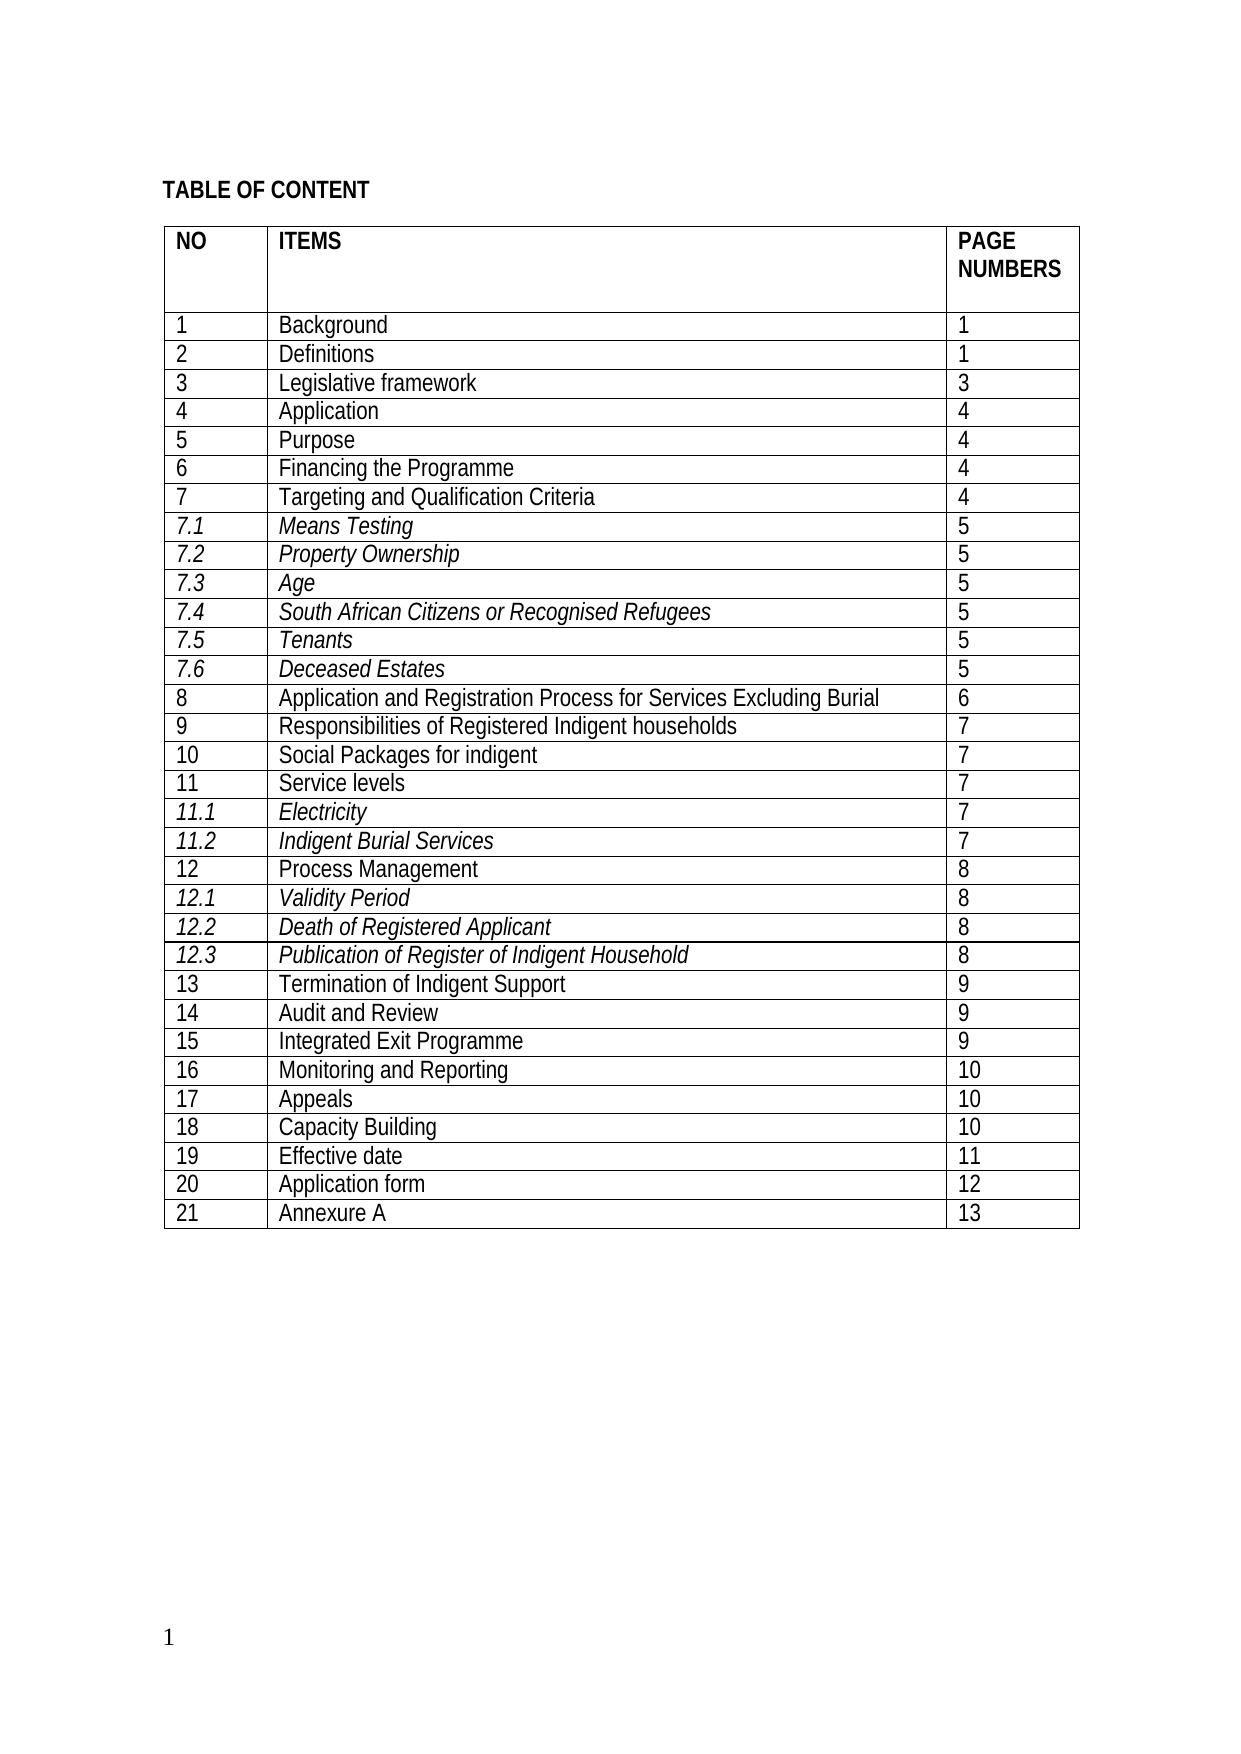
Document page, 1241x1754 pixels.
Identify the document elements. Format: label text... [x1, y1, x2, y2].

table_cell 9 [947, 1029, 1079, 1056]
table_cell Integrated Exit Programme [268, 1029, 946, 1056]
table_cell Purpose [268, 427, 946, 455]
table_cell 7 [165, 484, 267, 512]
table_cell Definitions [268, 341, 946, 369]
table_cell 1 [947, 341, 1079, 369]
table_cell Monitoring and Reporting [268, 1057, 946, 1085]
table_cell 15 [165, 1029, 267, 1056]
table_cell 9 [947, 1000, 1079, 1027]
table_cell 4 [947, 456, 1079, 483]
table_cell Deceased Estates [268, 656, 946, 684]
table_header ITEMS [268, 227, 946, 312]
table_cell Application form [268, 1171, 946, 1199]
table_cell 6 [947, 685, 1079, 712]
table_cell 9 [165, 714, 267, 741]
table_cell 10 [947, 1086, 1079, 1113]
table_cell 4 [947, 484, 1079, 512]
table_cell 7 [947, 714, 1079, 741]
table_cell Termination of Indigent Support [268, 971, 946, 999]
table_cell 10 [947, 1114, 1079, 1142]
table_cell 13 [165, 971, 267, 999]
table_cell 6 [165, 456, 267, 483]
table_header PAGE NUMBERS [947, 227, 1079, 312]
table_cell Effective date [268, 1143, 946, 1170]
table_cell Capacity Building [268, 1114, 946, 1142]
table_cell Social Packages for indigent [268, 742, 946, 770]
table_cell 10 [165, 742, 267, 770]
table_cell 2 [165, 341, 267, 369]
table_cell 7 [947, 742, 1079, 770]
table_cell 7.3 [165, 570, 267, 598]
table_cell Death of Registered Applicant [268, 914, 946, 941]
table_cell 11 [947, 1143, 1079, 1170]
table_cell 19 [165, 1143, 267, 1170]
table_cell 20 [165, 1171, 267, 1199]
table_cell 5 [947, 628, 1079, 655]
table_cell 3 [165, 370, 267, 397]
table_cell Validity Period [268, 885, 946, 913]
table_cell 3 [947, 370, 1079, 397]
table_cell Application [268, 399, 946, 426]
table_cell Annexure A [268, 1200, 946, 1228]
table_cell 12 [947, 1171, 1079, 1199]
table_cell Application and Registration Process for Services Excluding Burial [268, 685, 946, 712]
table_cell Process Management [268, 857, 946, 884]
table_cell 8 [947, 914, 1079, 941]
table_cell South African Citizens or Recognised Refugees [268, 599, 946, 627]
table_cell 1 [165, 313, 267, 340]
table_cell 8 [947, 943, 1079, 970]
table_cell 7.4 [165, 599, 267, 627]
table_cell 5 [947, 542, 1079, 569]
table_cell 5 [947, 513, 1079, 541]
table_cell 5 [947, 570, 1079, 598]
table_cell 12.2 [165, 914, 267, 941]
table_cell 11.1 [165, 799, 267, 827]
table_cell 18 [165, 1114, 267, 1142]
table_cell Age [268, 570, 946, 598]
table_cell 4 [165, 399, 267, 426]
table_cell Service levels [268, 771, 946, 798]
table_cell Financing the Programme [268, 456, 946, 483]
table_cell Audit and Review [268, 1000, 946, 1027]
table_cell Indigent Burial Services [268, 828, 946, 856]
table_cell Background [268, 313, 946, 340]
table_cell 10 [947, 1057, 1079, 1085]
table_cell 4 [947, 399, 1079, 426]
table_cell Tenants [268, 628, 946, 655]
table_cell Means Testing [268, 513, 946, 541]
table_cell 11.2 [165, 828, 267, 856]
table_cell 12 [165, 857, 267, 884]
table_cell 4 [947, 427, 1079, 455]
table_cell 5 [947, 656, 1079, 684]
table_cell 13 [947, 1200, 1079, 1228]
table_cell 7.2 [165, 542, 267, 569]
table_cell 5 [165, 427, 267, 455]
table_header NO [165, 227, 267, 312]
table_cell Property Ownership [268, 542, 946, 569]
table_cell 7.1 [165, 513, 267, 541]
table_cell 7 [947, 828, 1079, 856]
table_cell 8 [165, 685, 267, 712]
table_cell Targeting and Qualification Criteria [268, 484, 946, 512]
table_cell 7 [947, 799, 1079, 827]
table_cell 16 [165, 1057, 267, 1085]
table_cell 21 [165, 1200, 267, 1228]
table_cell 7 [947, 771, 1079, 798]
table_cell Electricity [268, 799, 946, 827]
table_cell 8 [947, 885, 1079, 913]
table_cell 11 [165, 771, 267, 798]
table_cell 17 [165, 1086, 267, 1113]
table_cell 7.6 [165, 656, 267, 684]
table_cell Legislative framework [268, 370, 946, 397]
table_cell 5 [947, 599, 1079, 627]
text TABLE OF CONTENT [162, 175, 1196, 203]
table_cell 8 [947, 857, 1079, 884]
table_cell 9 [947, 971, 1079, 999]
table_cell Responsibilities of Registered Indigent households [268, 714, 946, 741]
table_cell Appeals [268, 1086, 946, 1113]
table_cell 1 [947, 313, 1079, 340]
table_cell 12.3 [165, 943, 267, 970]
table_cell 14 [165, 1000, 267, 1027]
table_cell Publication of Register of Indigent Household [268, 943, 946, 970]
table_cell 12.1 [165, 885, 267, 913]
table_cell 7.5 [165, 628, 267, 655]
